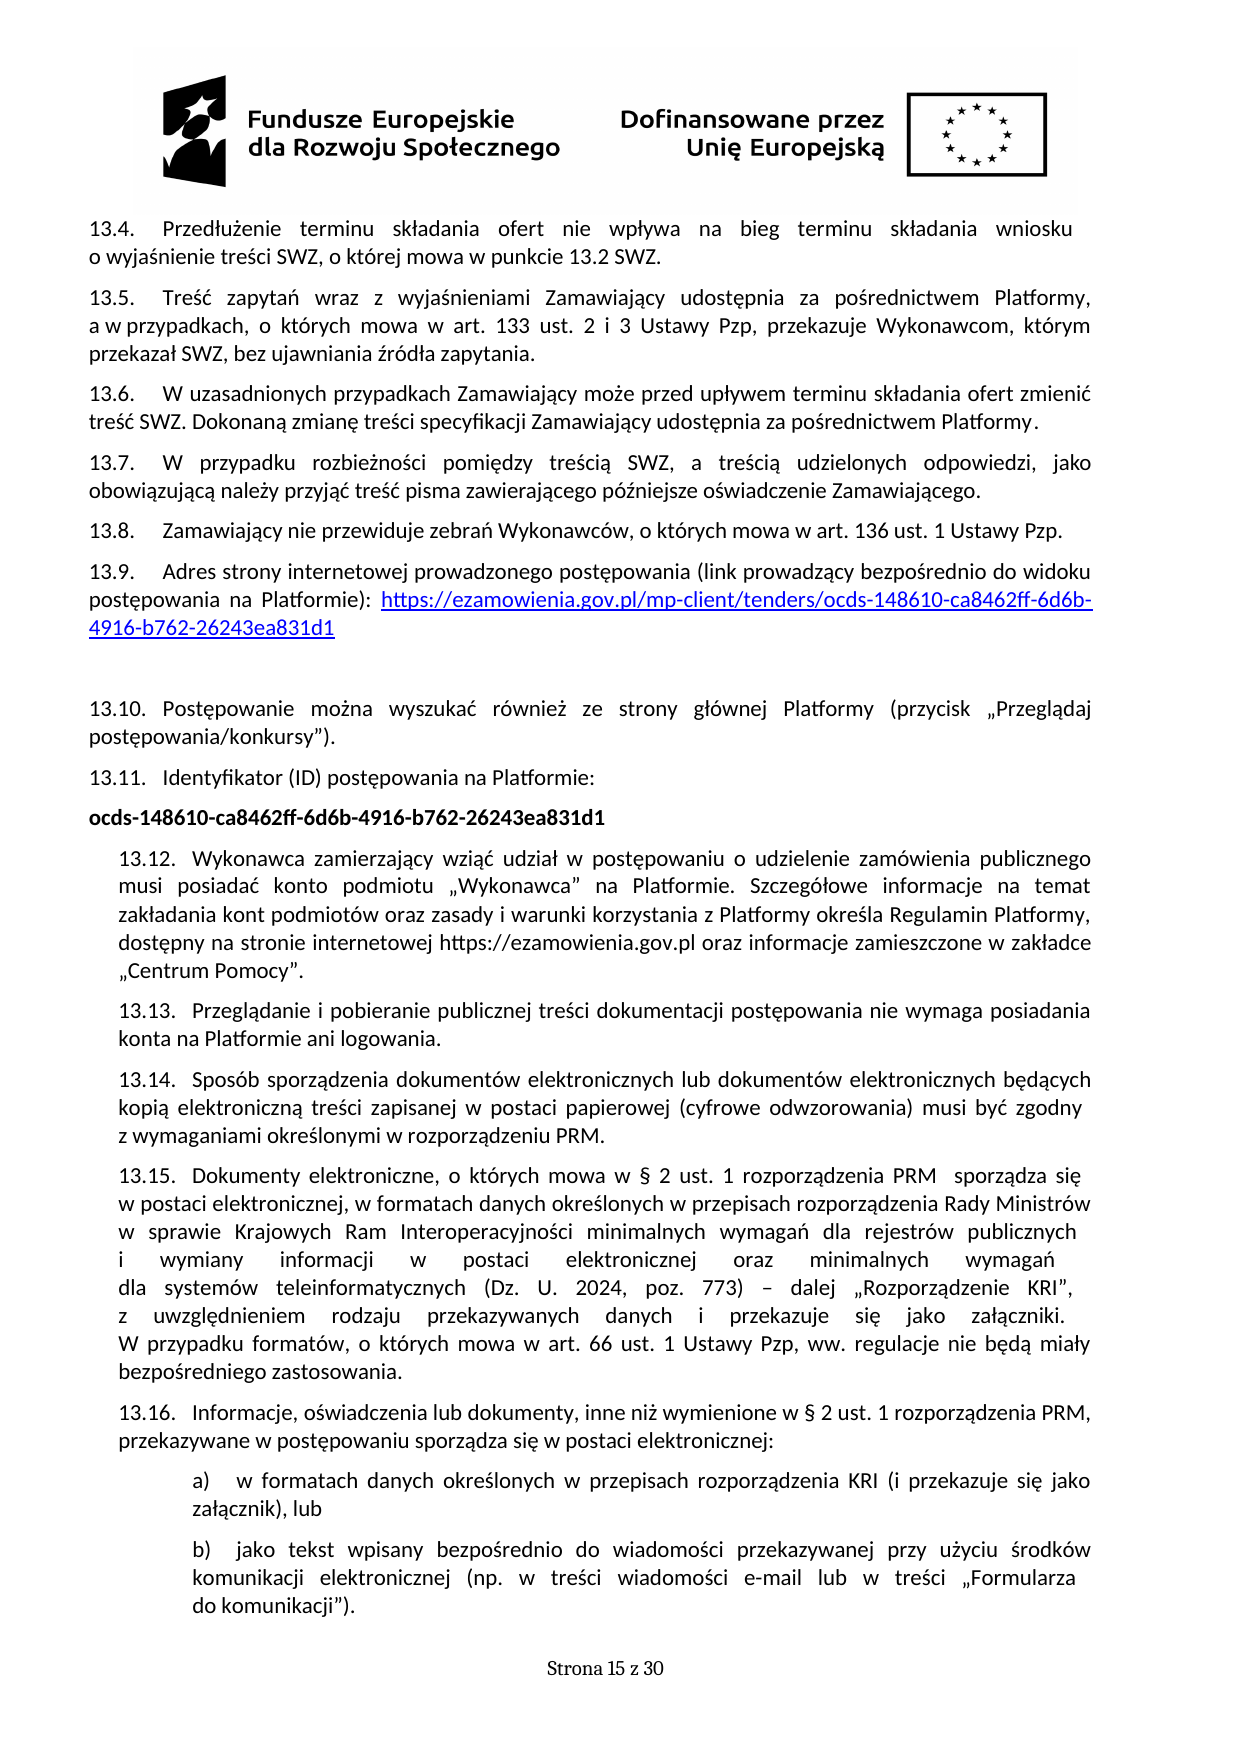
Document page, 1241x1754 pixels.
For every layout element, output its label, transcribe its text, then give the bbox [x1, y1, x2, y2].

list Przeglądanie i pobieranie publicznej treści dokumentacji postępowania nie wymaga posiadania konta na Platformie ani logowania. [118, 996, 1093, 1052]
list Postępowanie można wyszukać również ze strony głównej Platformy (przycisk „Przeglądaj postępowania/konkursy”). [88, 694, 1093, 750]
list Zamawiający nie przewiduje zebrań Wykonawców, o których mowa w art. 136 ust. 1 Ustawy Pzp. [88, 516, 1093, 544]
list Przedłużenie terminu składania ofert nie wpływa na bieg terminu składania wniosku o wyjaśnienie treści SWZ, o której mowa w punkcie 13.2 SWZ. [88, 214, 1093, 270]
list Sposób sporządzenia dokumentów elektronicznych lub dokumentów elektronicznych będących kopią elektroniczną treści zapisanej w postaci papierowej (cyfrowe odwzorowania) musi być zgodny z wymaganiami określonymi w rozporządzeniu PRM. [118, 1065, 1093, 1149]
list Adres strony internetowej prowadzonego postępowania (link prowadzący bezpośrednio do widoku postępowania na Platformie): https://ezamowienia.gov.pl/mp-client/tenders/ocds-148610-ca8462ff-6d6b-4916-b762-26243ea831d1 [88, 557, 1093, 641]
list Dokumenty elektroniczne, o których mowa w § 2 ust. 1 rozporządzenia PRM sporządza się w postaci elektronicznej, w formatach danych określonych w przepisach rozporządzenia Rady Ministrów w sprawie Krajowych Ram Interoperacyjności minimalnych wymagań dla rejestrów publicznych i wymiany informacji w postaci elektronicznej oraz minimalnych wymagań dla systemów teleinformatycznych (Dz. U. 2024, poz. 773) – dalej „Rozporządzenie KRI”, z uwzględnieniem rodzaju przekazywanych danych i przekazuje się jako załączniki. W przypadku formatów, o których mowa w art. 66 ust. 1 Ustawy Pzp, ww. regulacje nie będą miały bezpośredniego zastosowania. [118, 1161, 1093, 1386]
list Wykonawca zamierzający wziąć udział w postępowaniu o udzielenie zamówienia publicznego musi posiadać konto podmiotu „Wykonawca” na Platformie. Szczegółowe informacje na temat zakładania kont podmiotów oraz zasady i warunki korzystania z Platformy określa Regulamin Platformy, dostępny na stronie internetowej https://ezamowienia.gov.pl oraz informacje zamieszczone w zakładce „Centrum Pomocy”. [118, 844, 1093, 984]
list Treść zapytań wraz z wyjaśnieniami Zamawiający udostępnia za pośrednictwem Platformy, a w przypadkach, o których mowa w art. 133 ust. 2 i 3 Ustawy Pzp, przekazuje Wykonawcom, którym przekazał SWZ, bez ujawniania źródła zapytania. [88, 283, 1093, 367]
list Informacje, oświadczenia lub dokumenty, inne niż wymienione w § 2 ust. 1 rozporządzenia PRM, przekazywane w postępowaniu sporządza się w postaci elektronicznej: [118, 1398, 1093, 1454]
text ocds-148610-ca8462ff-6d6b-4916-b762-26243ea831d1 [88, 803, 1093, 831]
list w formatach danych określonych w przepisach rozporządzenia KRI (i przekazuje się jako załącznik), lub [192, 1467, 1093, 1523]
picture [132, 47, 1078, 215]
list W uzasadnionych przypadkach Zamawiający może przed upływem terminu składania ofert zmienić treść SWZ. Dokonaną zmianę treści specyfikacji Zamawiający udostępnia za pośrednictwem Platformy. [88, 379, 1093, 435]
list W przypadku rozbieżności pomiędzy treścią SWZ, a treścią udzielonych odpowiedzi, jako obowiązującą należy przyjąć treść pisma zawierającego późniejsze oświadczenie Zamawiającego. [88, 448, 1093, 504]
list jako tekst wpisany bezpośrednio do wiadomości przekazywanej przy użyciu środków komunikacji elektronicznej (np. w treści wiadomości e-mail lub w treści „Formularza do komunikacji”). [192, 1535, 1093, 1619]
list Identyfikator (ID) postępowania na Platformie: [88, 763, 1093, 791]
